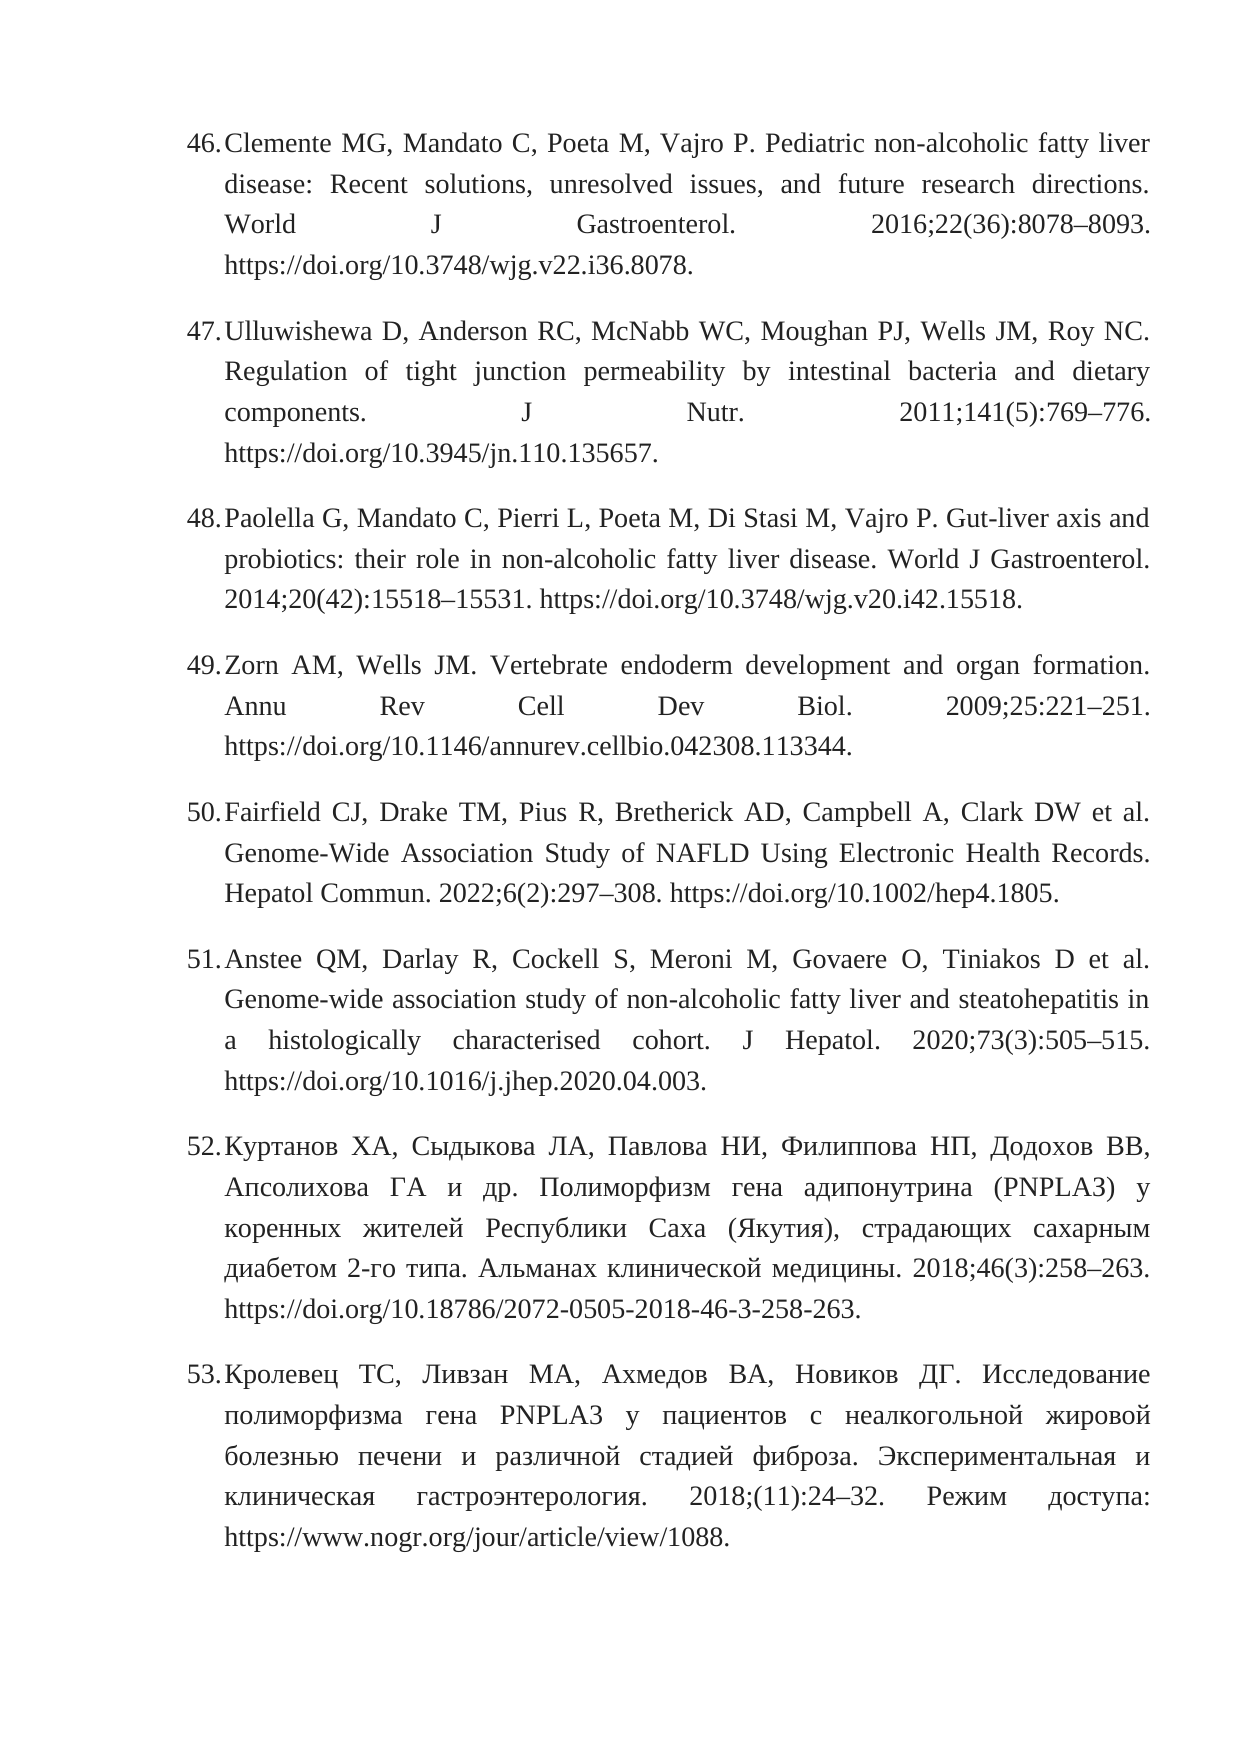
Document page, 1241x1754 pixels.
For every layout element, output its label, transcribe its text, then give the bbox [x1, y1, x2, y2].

list Ulluwishewa D, Anderson RC, McNabb WC, Moughan PJ, Wells JM, Roy NC. Regulation of tight junction permeability by intestinal bacteria and dietary components. J Nutr. 2011;141(5):769–776. https://doi.org/10.3945/jn.110.135657. [187, 306, 1152, 468]
list Clemente MG, Mandato C, Poeta M, Vajro P. Pediatric non-alcoholic fatty liver disease: Recent solutions, unresolved issues, and future research directions. World J Gastroenterol. 2016;22(36):8078–8093. https://doi.org/10.3748/wjg.v22.i36.8078. [187, 118, 1152, 281]
list Кролевец ТС, Ливзан МА, Ахмедов ВА, Новиков ДГ. Исследование полиморфизма гена PNPLA3 у пациентов с неалкогольной жировой болезнью печени и различной стадией фиброза. Экспериментальная и клиническая гастроэнтерология. 2018;(11):24–32. Режим доступа: https://www.nogr.org/jour/article/view/1088. [187, 1349, 1152, 1552]
list Куртанов ХА, Сыдыкова ЛА, Павлова НИ, Филиппова НП, Додохов ВВ, Апсолихова ГА и др. Полиморфизм гена адипонутрина (PNPLAЗ) у коренных жителей Республики Саха (Якутия), страдающих сахарным диабетом 2-го типа. Альманах клинической медицины. 2018;46(3):258–263. https://doi.org/10.18786/2072-0505-2018-46-3-258-263. [187, 1121, 1152, 1324]
list Fairfield CJ, Drake TM, Pius R, Bretherick AD, Campbell A, Clark DW et al. Genome-Wide Association Study of NAFLD Using Electronic Health Records. Hepatol Commun. 2022;6(2):297–308. https://doi.org/10.1002/hep4.1805. [187, 787, 1152, 909]
list Anstee QM, Darlay R, Cockell S, Meroni M, Govaere O, Tiniakos D et al. Genome-wide association study of non-alcoholic fatty liver and steatohepatitis in a histologically characterised cohort. J Hepatol. 2020;73(3):505–515. https://doi.org/10.1016/j.jhep.2020.04.003. [187, 934, 1152, 1096]
list Paolella G, Mandato C, Pierri L, Poeta M, Di Stasi M, Vajro P. Gut-liver axis and probiotics: their role in non-alcoholic fatty liver disease. World J Gastroenterol. 2014;20(42):15518–15531. https://doi.org/10.3748/wjg.v20.i42.15518. [187, 493, 1152, 615]
list Zorn AM, Wells JM. Vertebrate endoderm development and organ formation. Annu Rev Cell Dev Biol. 2009;25:221–251. https://doi.org/10.1146/annurev.cellbio.042308.113344. [187, 640, 1152, 762]
